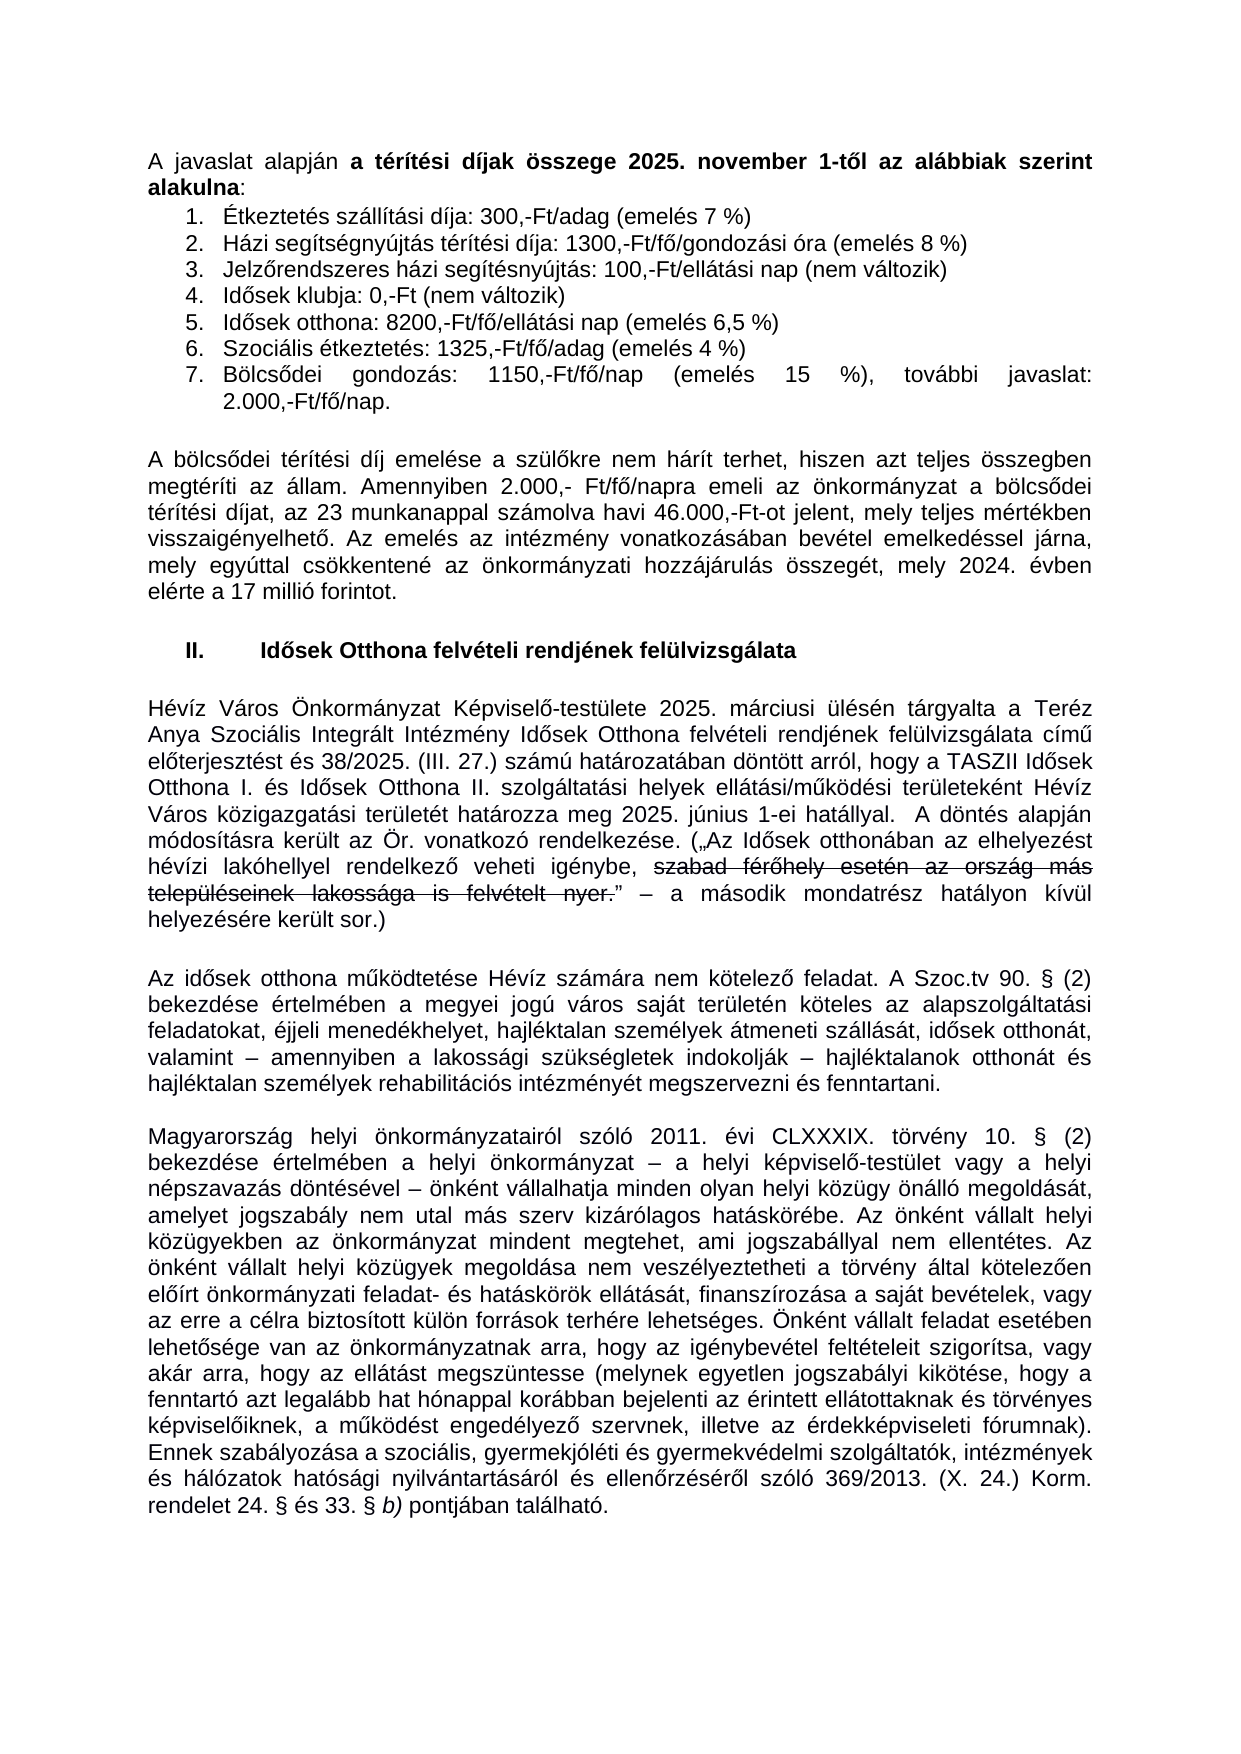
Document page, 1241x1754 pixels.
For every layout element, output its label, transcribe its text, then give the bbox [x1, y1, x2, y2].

list Szociális étkeztetés: 1325,-Ft/fő/adag (emelés 4 %) [185, 335, 1093, 361]
list Étkeztetés szállítási díja: 300,-Ft/adag (emelés 7 %) [185, 203, 1093, 229]
list Idősek klubja: 0,-Ft (nem változik) [185, 282, 1093, 309]
list Házi segítségnyújtás térítési díja: 1300,-Ft/fő/gondozási óra (emelés 8 %) [185, 229, 1093, 256]
text Hévíz Város Önkormányzat Képviselő-testülete 2025. márciusi ülésén tárgyalta a Teréz Anya Szociális Integrált Intézmény Idősek Otthona felvételi rendjének felülvizsgálata című előterjesztést és 38/2025. (III. 27.) számú határozatában döntött arról, hogy a TASZII Idősek Otthona I. és Idősek Otthona II. szolgáltatási helyek ellátási/működési területeként Hévíz Város közigazgatási területét határozza meg 2025. június 1-ei hatállyal. A döntés alapján módosításra került az Ör. vonatkozó rendelkezése. („Az Idősek otthonában az elhelyezést hévízi lakóhellyel rendelkező veheti igénybe, szabad férőhely esetén az ország más településeinek lakossága is felvételt nyer.” – a második mondatrész hatályon kívül helyezésére került sor.) [148, 695, 1093, 932]
text A javaslat alapján a térítési díjak összege 2025. november 1-től az alábbiak szerint alakulna: [148, 148, 1093, 200]
text Az idősek otthona működtetése Hévíz számára nem kötelező feladat. A Szoc.tv 90. § (2) bekezdése értelmében a megyei jogú város saját területén köteles az alapszolgáltatási feladatokat, éjjeli menedékhelyet, hajléktalan személyek átmeneti szállását, idősek otthonát, valamint – amennyiben a lakossági szükségletek indokolják – hajléktalanok otthonát és hajléktalan személyek rehabilitációs intézményét megszervezni és fenntartani. [148, 964, 1093, 1096]
list Jelzőrendszeres házi segítésnyújtás: 100,-Ft/ellátási nap (nem változik) [185, 256, 1093, 282]
text Magyarország helyi önkormányzatairól szóló 2011. évi CLXXXIX. törvény 10. § (2) bekezdése értelmében a helyi önkormányzat – a helyi képviselő-testület vagy a helyi népszavazás döntésével – önként vállalhatja minden olyan helyi közügy önálló megoldását, amelyet jogszabály nem utal más szerv kizárólagos hatáskörébe. Az önként vállalt helyi közügyekben az önkormányzat mindent megtehet, ami jogszabállyal nem ellentétes. Az önként vállalt helyi közügyek megoldása nem veszélyeztetheti a törvény által kötelezően előírt önkormányzati feladat- és hatáskörök ellátását, finanszírozása a saját bevételek, vagy az erre a célra biztosított külön források terhére lehetséges. Önként vállalt feladat esetében lehetősége van az önkormányzatnak arra, hogy az igénybevétel feltételeit szigorítsa, vagy akár arra, hogy az ellátást megszüntesse (melynek egyetlen jogszabályi kikötése, hogy a fenntartó azt legalább hat hónappal korábban bejelenti az érintett ellátottaknak és törvényes képviselőiknek, a működést engedélyező szervnek, illetve az érdekképviseleti fórumnak). Ennek szabályozása a szociális, gyermekjóléti és gyermekvédelmi szolgáltatók, intézmények és hálózatok hatósági nyilvántartásáról és ellenőrzéséről szóló 369/2013. (X. 24.) Korm. rendelet 24. § és 33. § b) pontjában található. [148, 1123, 1093, 1518]
text A bölcsődei térítési díj emelése a szülőkre nem hárít terhet, hiszen azt teljes összegben megtéríti az állam. Amennyiben 2.000,- Ft/fő/napra emeli az önkormányzat a bölcsődei térítési díjat, az 23 munkanappal számolva havi 46.000,-Ft-ot jelent, mely teljes mértékben visszaigényelhető. Az emelés az intézmény vonatkozásában bevétel emelkedéssel járna, mely egyúttal csökkentené az önkormányzati hozzájárulás összegét, mely 2024. évben elérte a 17 millió forintot. [148, 446, 1093, 604]
list Idősek Otthona felvételi rendjének felülvizsgálata [185, 637, 1093, 663]
list Idősek otthona: 8200,-Ft/fő/ellátási nap (emelés 6,5 %) [185, 309, 1093, 335]
list Bölcsődei gondozás: 1150,-Ft/fő/nap (emelés 15 %), további javaslat: 2.000,-Ft/fő/nap. [185, 361, 1093, 414]
